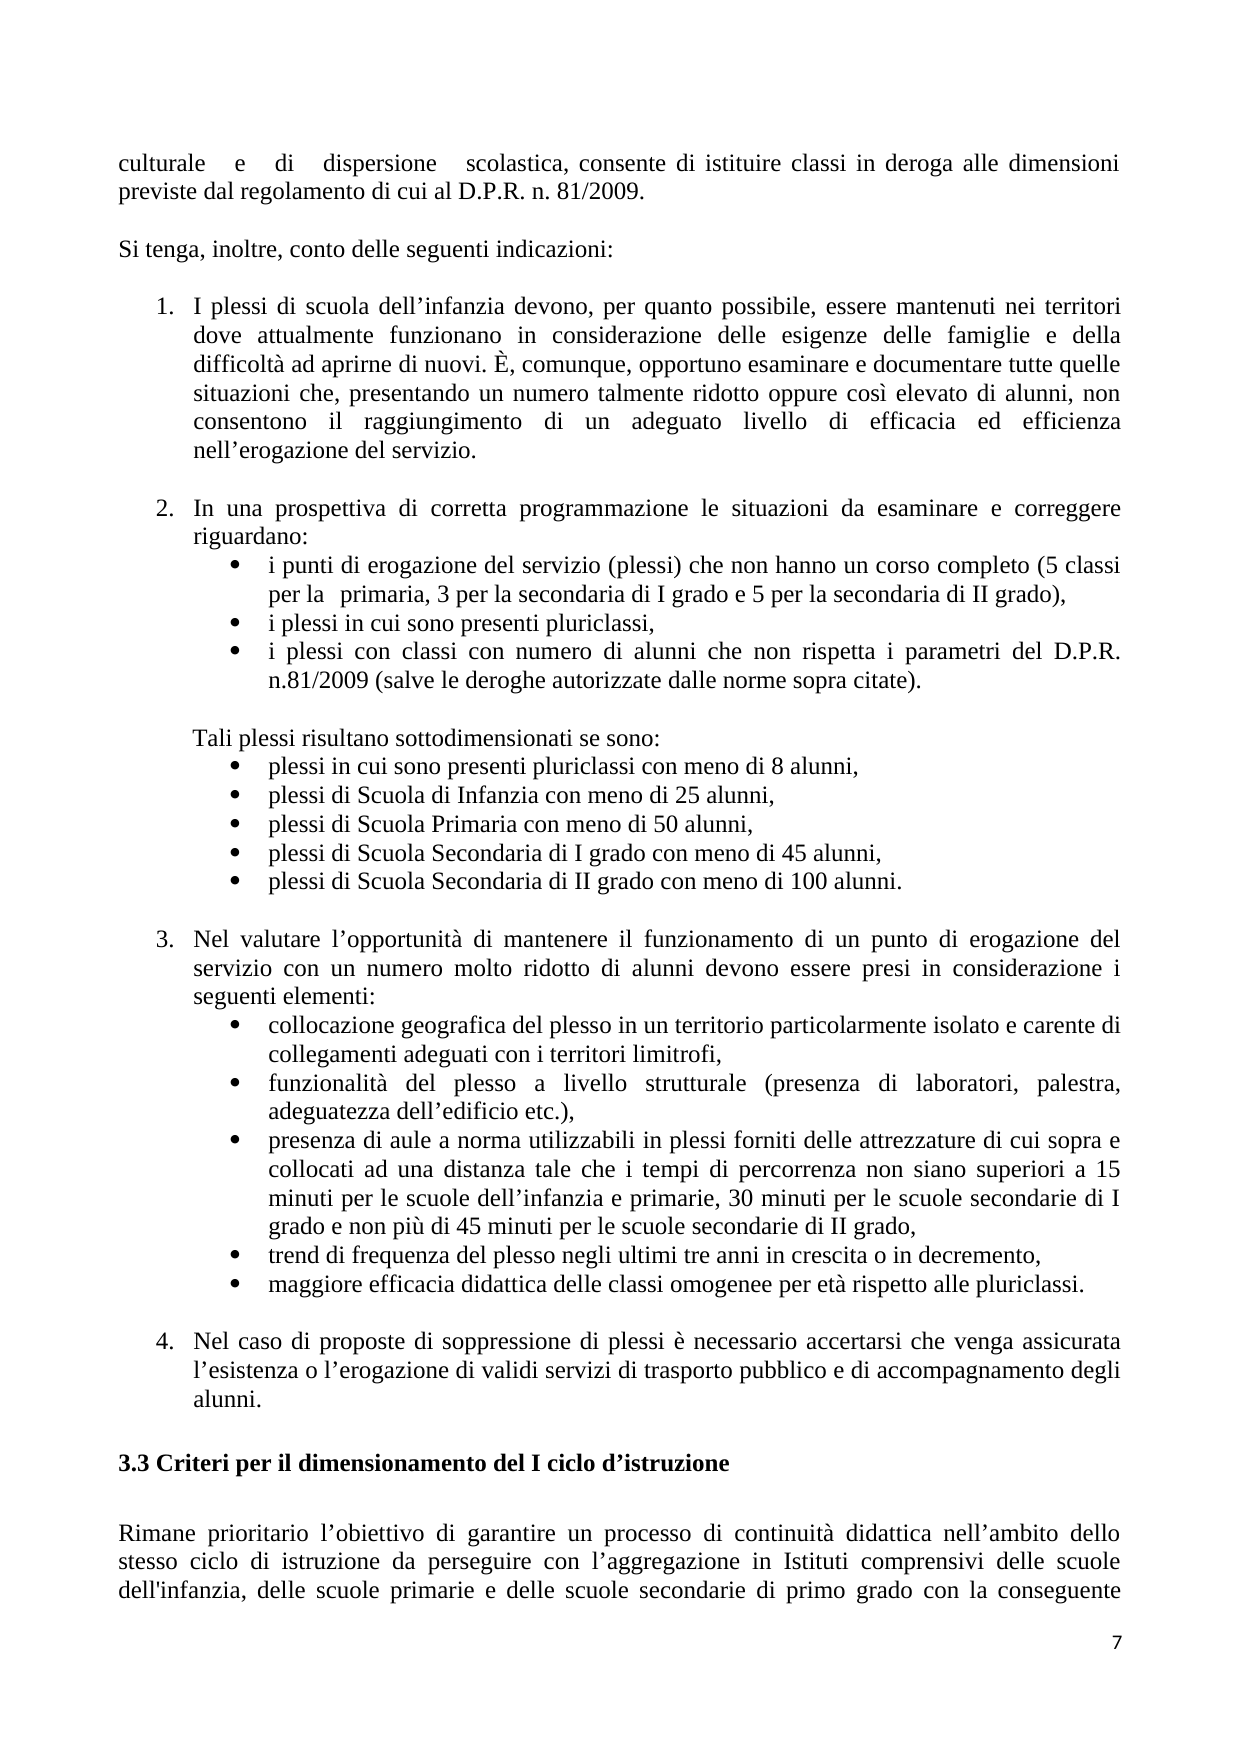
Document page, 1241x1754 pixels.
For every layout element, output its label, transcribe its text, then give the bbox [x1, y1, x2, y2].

list In una prospettiva di corretta programmazione le situazioni da esaminare e correggere riguardano: [156, 493, 1122, 550]
list plessi di Scuola Secondaria di II grado con meno di 100 alunni. [231, 866, 1122, 895]
list presenza di aule a norma utilizzabili in plessi forniti delle attrezzature di cui sopra e collocati ad una distanza tale che i tempi di percorrenza non siano superiori a 15 minuti per le scuole dell’infanzia e primarie, 30 minuti per le scuole secondarie di I grado e non più di 45 minuti per le scuole secondarie di II grado, [231, 1125, 1122, 1240]
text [118, 1518, 1122, 1604]
text Si tenga, inoltre, conto delle seguenti indicazioni: [118, 234, 1122, 263]
list i plessi con classi con numero di alunni che non rispetta i parametri del D.P.R. n.81/2009 (salve le deroghe autorizzate dalle norme sopra citate). [231, 636, 1122, 694]
list i plessi in cui sono presenti pluriclassi, [231, 608, 1122, 636]
list Nel caso di proposte di soppressione di plessi è necessario accertarsi che venga assicurata l’esistenza o l’erogazione di validi servizi di trasporto pubblico e di accompagnamento degli alunni. [156, 1326, 1122, 1413]
list plessi di Scuola Secondaria di I grado con meno di 45 alunni, [231, 838, 1122, 866]
list I plessi di scuola dell’infanzia devono, per quanto possibile, essere mantenuti nei territori dove attualmente funzionano in considerazione delle esigenze delle famiglie e della difficoltà ad aprirne di nuovi. È, comunque, opportuno esaminare e documentare tutte quelle situazioni che, presentando un numero talmente ridotto oppure così elevato di alunni, non consentono il raggiungimento di un adeguato livello di efficacia ed efficienza nell’erogazione del servizio. [156, 291, 1122, 464]
list funzionalità del plesso a livello strutturale (presenza di laboratori, palestra, adeguatezza dell’edificio etc.), [231, 1068, 1122, 1125]
list Nel valutare l’opportunità di mantenere il funzionamento di un punto di erogazione del servizio con un numero molto ridotto di alunni devono essere presi in considerazione i seguenti elementi: [156, 924, 1122, 1010]
list plessi di Scuola di Infanzia con meno di 25 alunni, [231, 780, 1122, 809]
list collocazione geografica del plesso in un territorio particolarmente isolato e carente di collegamenti adeguati con i territori limitrofi, [231, 1010, 1122, 1068]
list i punti di erogazione del servizio (plessi) che non hanno un corso completo (5 classi per la primaria, 3 per la secondaria di I grado e 5 per la secondaria di II grado), [231, 550, 1122, 608]
list trend di frequenza del plesso negli ultimi tre anni in crescita o in decremento, [231, 1240, 1122, 1269]
list plessi in cui sono presenti pluriclassi con meno di 8 alunni, [231, 751, 1122, 780]
list plessi di Scuola Primaria con meno di 50 alunni, [231, 809, 1122, 838]
text Tali plessi risultano sottodimensionati se sono: [118, 723, 1122, 751]
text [118, 148, 1122, 205]
list maggiore efficacia didattica delle classi omogenee per età rispetto alle pluriclassi. [231, 1269, 1122, 1298]
text 3.3 Criteri per il dimensionamento del I ciclo d’istruzione [118, 1448, 1122, 1476]
